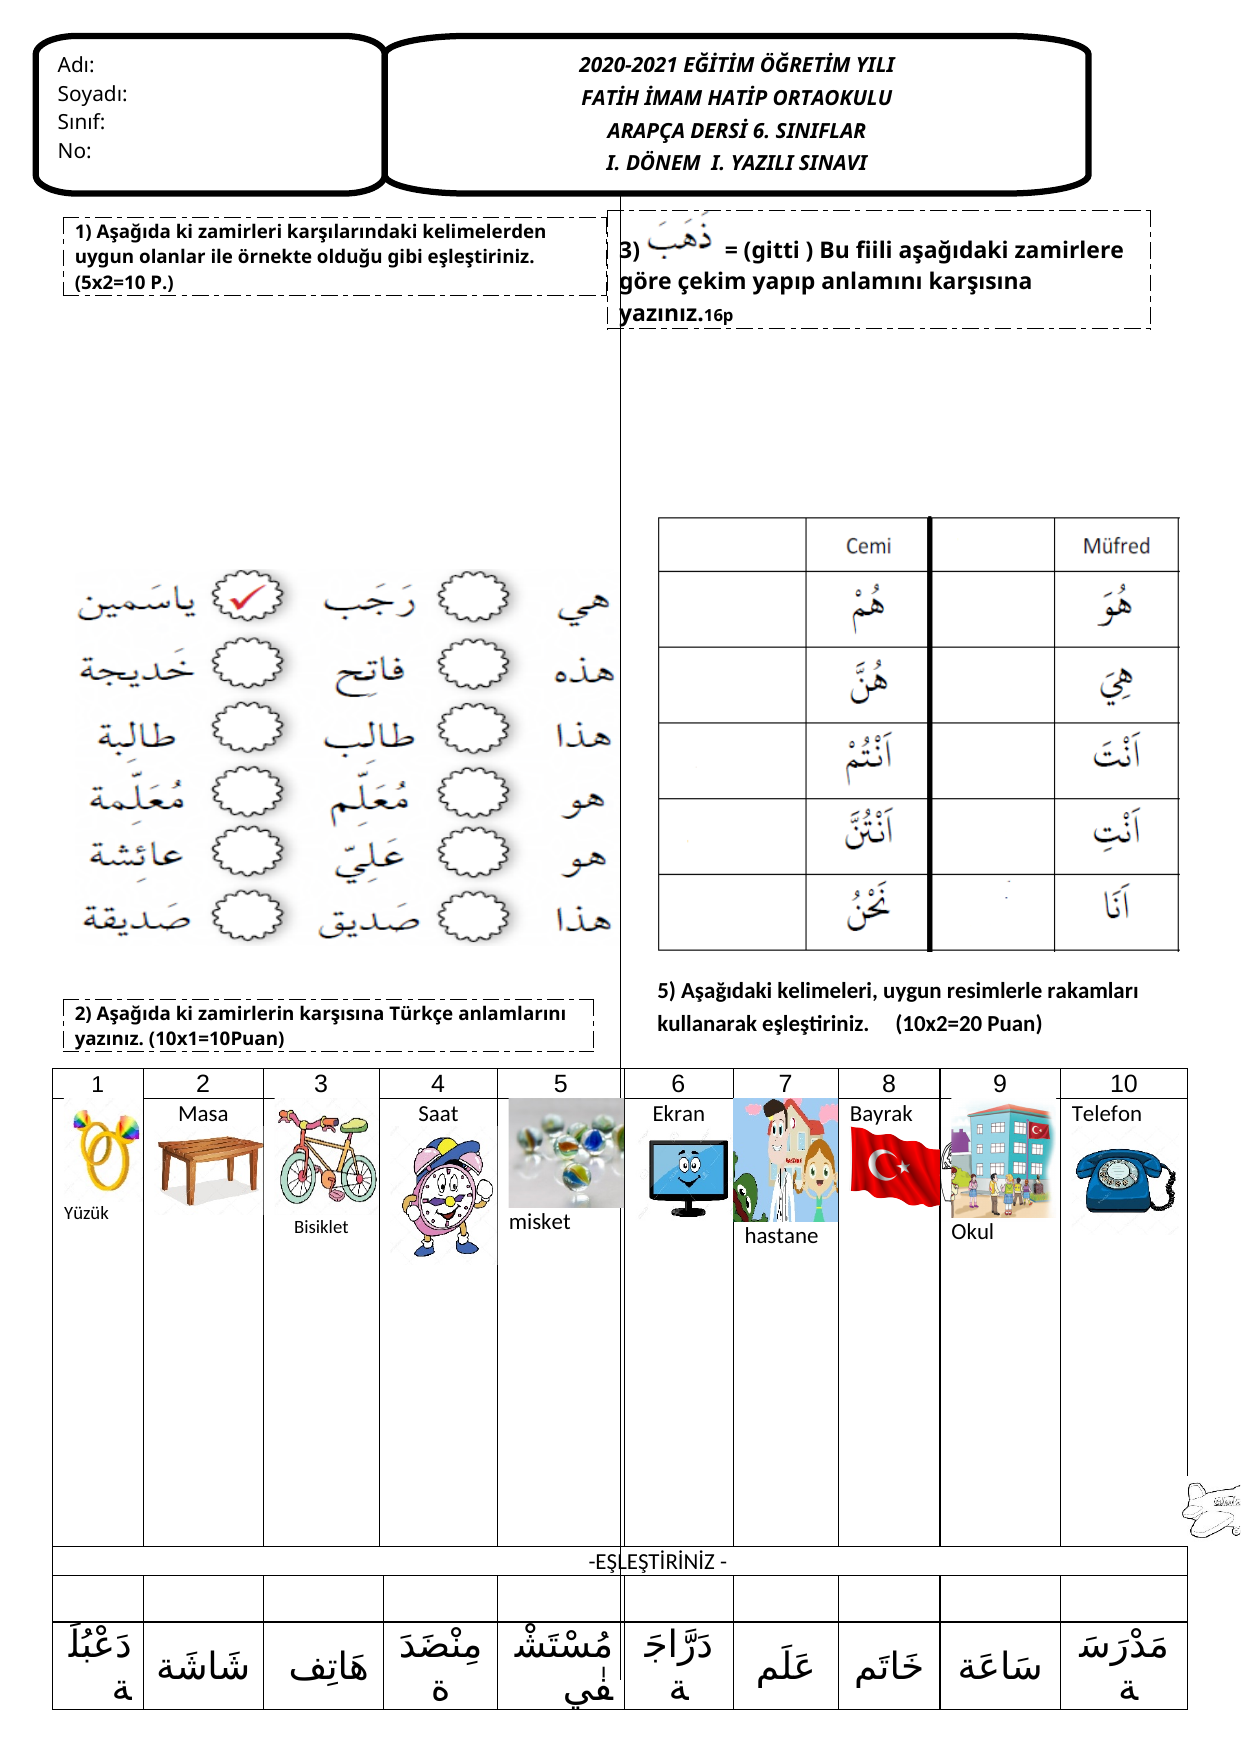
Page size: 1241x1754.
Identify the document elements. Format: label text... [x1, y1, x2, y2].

table_cell [1061, 1576, 1187, 1621]
table_cell Bisiklet [264, 1099, 379, 1546]
table_cell هَاتِف [264, 1623, 383, 1709]
table_cell سَاعَة [941, 1623, 1060, 1709]
table_cell مُسْتَشْفٰي [498, 1623, 624, 1709]
table_cell مَدْرَسَة [1061, 1623, 1187, 1709]
picture [154, 1126, 264, 1215]
picture [635, 1098, 839, 1227]
table_cell misket [498, 1099, 624, 1546]
picture [390, 1126, 498, 1265]
table_cell مِنْضَدَة [384, 1623, 497, 1709]
picture [657, 515, 1181, 952]
table_cell [941, 1576, 1060, 1621]
table_header 1) Aşağıda ki zamirleri karşılarındaki kelimelerden uygun olanlar ile örnekte olduğu gibi eşleştiriniz. (5x2=10 P.) [63, 217, 606, 295]
table_cell Okul [941, 1099, 1060, 1546]
table_cell [384, 1576, 497, 1621]
picture [508, 1098, 625, 1208]
table_header 3) = (gitti ) Bu fiili aşağıdaki zamirlere göre çekim yapıp anlamını karşısına yazınız.16p [608, 210, 1151, 328]
table_header 9 [941, 1069, 1060, 1098]
table_header 5 [498, 1069, 624, 1098]
table_cell hastane [734, 1222, 838, 1546]
table_cell [625, 1576, 733, 1621]
table_cell عَلَم [734, 1623, 838, 1709]
picture [274, 1098, 379, 1215]
picture [1181, 1476, 1241, 1546]
table_header 2 [144, 1069, 263, 1098]
table_cell [839, 1576, 939, 1621]
table_header 8 [839, 1069, 939, 1098]
table_cell خَاتَم [839, 1623, 939, 1709]
table_cell Ekran [625, 1099, 733, 1546]
picture [849, 1126, 940, 1208]
table_header 3 [264, 1069, 379, 1098]
table_cell Yüzük [53, 1099, 143, 1546]
table_cell [264, 1576, 383, 1621]
table_cell Bayrak [839, 1099, 939, 1546]
table_cell Masa [144, 1099, 263, 1546]
table_cell [734, 1576, 838, 1621]
table_cell دَرَّاجَة [625, 1623, 733, 1709]
table_header 10 [1061, 1069, 1187, 1098]
table_header 7 [734, 1069, 838, 1098]
table_header 1 [53, 1069, 143, 1098]
table_cell شَاشَة [144, 1623, 263, 1709]
text 5) Aşağıdaki kelimeleri, uygun resimlerle rakamları kullanarak eşleştiriniz. (10x2=20 Puan) [657, 977, 1165, 1037]
table_cell [498, 1576, 624, 1621]
table_cell Saat [380, 1099, 497, 1546]
table_cell -EŞLEŞTİRİNİZ - [53, 1547, 1187, 1575]
table_cell [144, 1576, 263, 1621]
table_header 4 [380, 1069, 497, 1098]
table_cell دَعْبُلَة [53, 1623, 143, 1709]
table_header 2) Aşağıda ki zamirlerin karşısına Türkçe anlamlarını yazınız. (10x1=10Puan) [63, 999, 594, 1051]
table_header 6 [625, 1069, 733, 1098]
table_cell [53, 1576, 143, 1621]
table_cell Telefon [1061, 1099, 1187, 1546]
picture [63, 1098, 143, 1202]
picture [1071, 1126, 1179, 1235]
